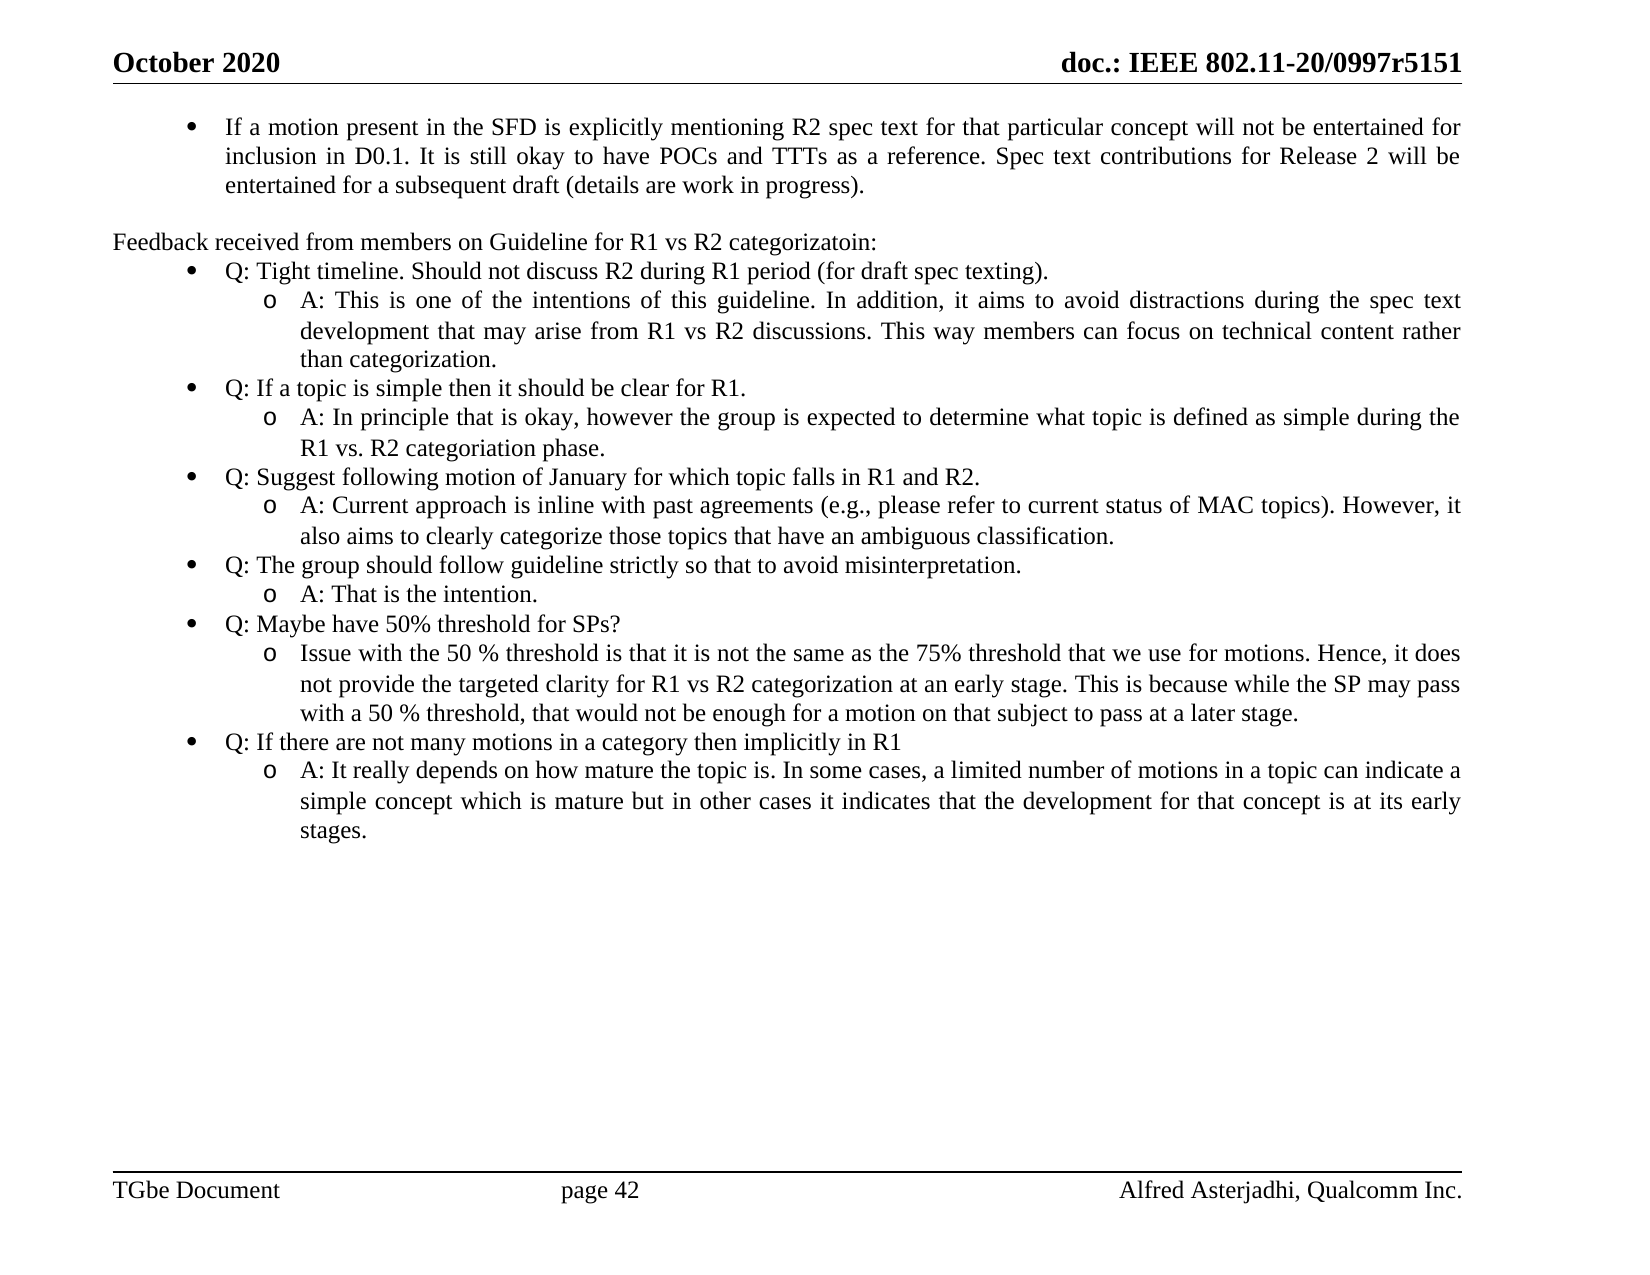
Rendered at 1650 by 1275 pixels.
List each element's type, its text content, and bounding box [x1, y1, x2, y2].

list Q: Maybe have 50% threshold for SPs? [187, 609, 1462, 638]
text Feedback received from members on Guideline for R1 vs R2 categorizatoin: [112, 227, 1462, 256]
list Q: The group should follow guideline strictly so that to avoid misinterpretation. [187, 550, 1462, 579]
list A: It really depends on how mature the topic is. In some cases, a limited number of motions in a topic can indicate a simple concept which is mature but in other cases it indicates that the development for that concept is at its early stages. [262, 755, 1462, 844]
list If a motion present in the SFD is explicitly mentioning R2 spec text for that particular concept will not be entertained for inclusion in D0.1. It is still okay to have POCs and TTTs as a reference. Spec text contributions for Release 2 will be entertained for a subsequent draft (details are work in progress). [187, 112, 1462, 199]
list A: Current approach is inline with past agreements (e.g., please refer to current status of MAC topics). However, it also aims to clearly categorize those topics that have an ambiguous classification. [262, 490, 1462, 550]
list Q: If there are not many motions in a category then implicitly in R1 [187, 727, 1462, 755]
list Q: Tight timeline. Should not discuss R2 during R1 period (for draft spec texting). [187, 256, 1462, 285]
list Q: Suggest following motion of January for which topic falls in R1 and R2. [187, 462, 1462, 490]
list A: In principle that is okay, however the group is expected to determine what topic is defined as simple during the R1 vs. R2 categoriation phase. [262, 402, 1462, 462]
list Q: If a topic is simple then it should be clear for R1. [187, 373, 1462, 402]
list A: That is the intention. [262, 579, 1462, 609]
list Issue with the 50 % threshold is that it is not the same as the 75% threshold that we use for motions. Hence, it does not provide the targeted clarity for R1 vs R2 categorization at an early stage. This is because while the SP may pass with a 50 % threshold, that would not be enough for a motion on that subject to pass at a later stage. [262, 638, 1462, 727]
list A: This is one of the intentions of this guideline. In addition, it aims to avoid distractions during the spec text development that may arise from R1 vs R2 discussions. This way members can focus on technical content rather than categorization. [262, 285, 1462, 373]
